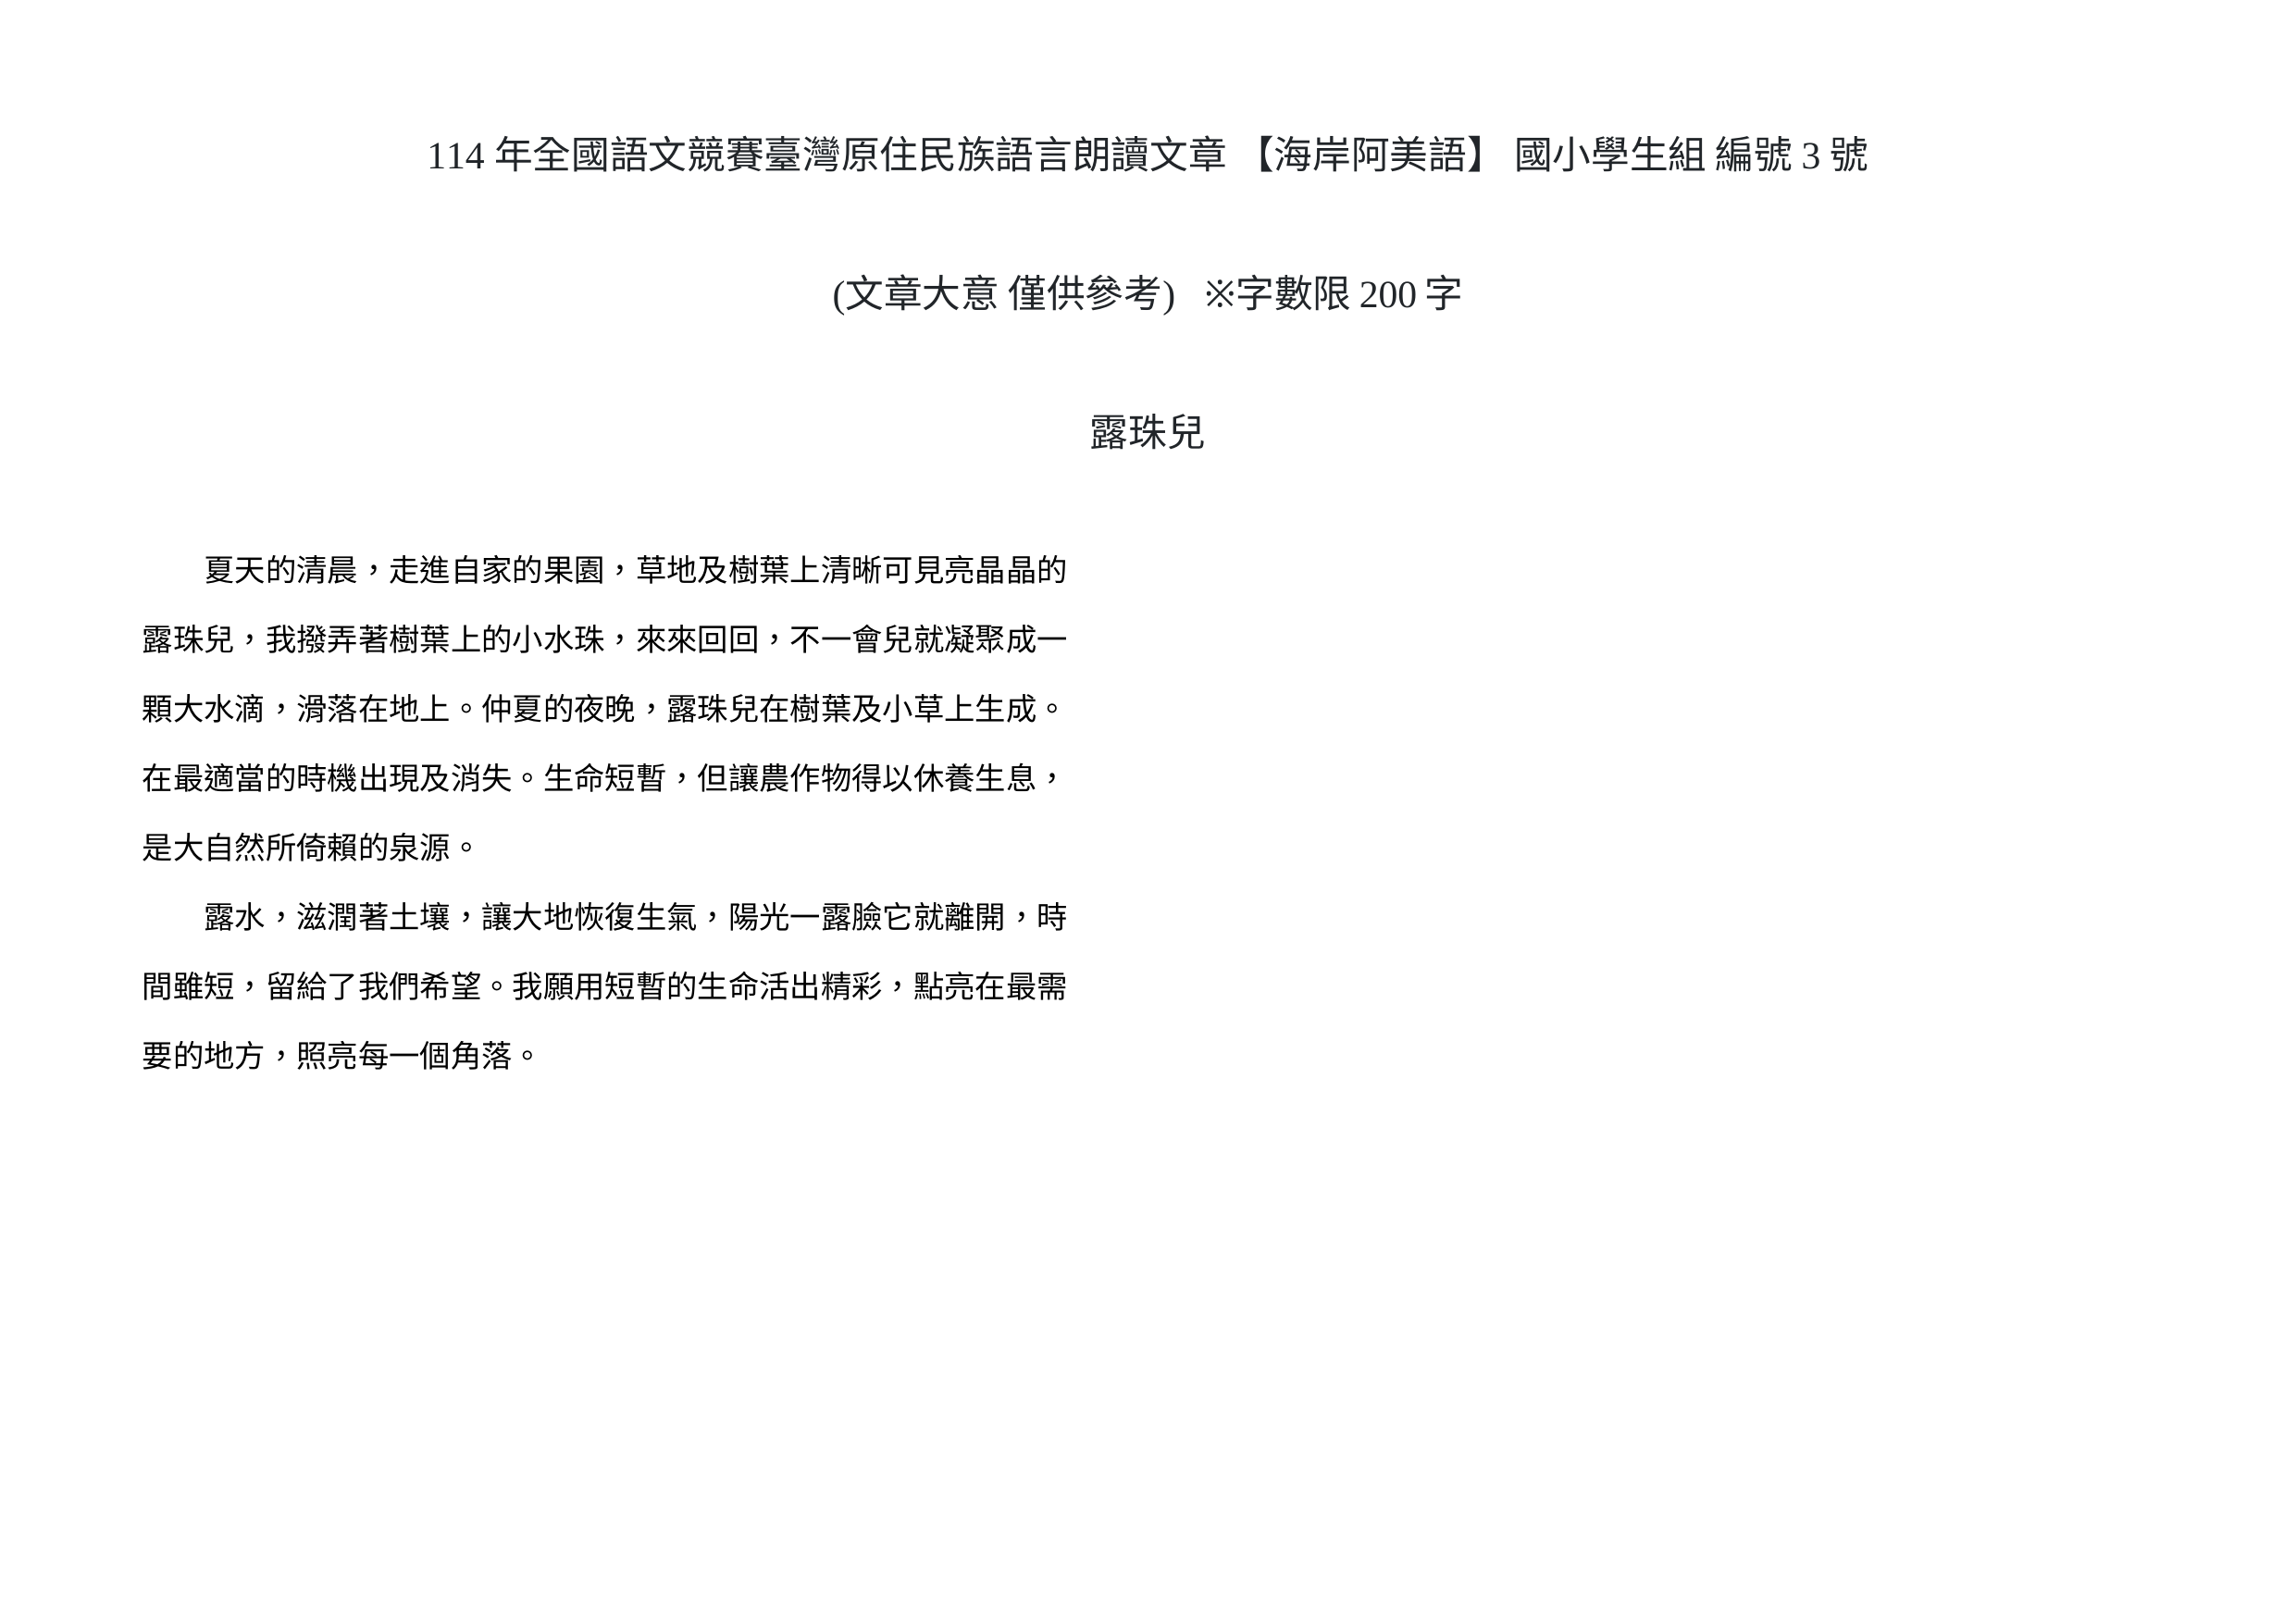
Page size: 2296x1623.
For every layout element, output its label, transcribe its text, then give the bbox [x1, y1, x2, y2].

text 夏天的清晨，走進自家的果園，草地及樹葉上清晰可見亮晶晶的露珠兒，我撥弄著樹葉上的小水珠，來來回回，不一會兒就凝聚成一顆大水滴，滑落在地上。仲夏的夜晚，露珠兒在樹葉及小草上生成。在最適當的時機出現及消失。生命短暫，但讓農作物得以休養生息，是大自然所倚賴的泉源。 [142, 534, 1090, 881]
text 露水，滋潤著土壤，讓大地恢復生氣，陽光一露臉它就離開，時間雖短，留給了我們希望。我願用短暫的生命活出精彩，點亮在最需要的地方，照亮每一個角落。 [142, 881, 1090, 1089]
text 露珠兒 [142, 395, 2153, 465]
text 114 年全國語文競賽臺灣原住民族語言朗讀文章 【海岸阿美語】 國小學生組 編號 3 號 [142, 118, 2153, 187]
text (文章大意 僅供參考) ※字數限200字 [142, 256, 2153, 326]
